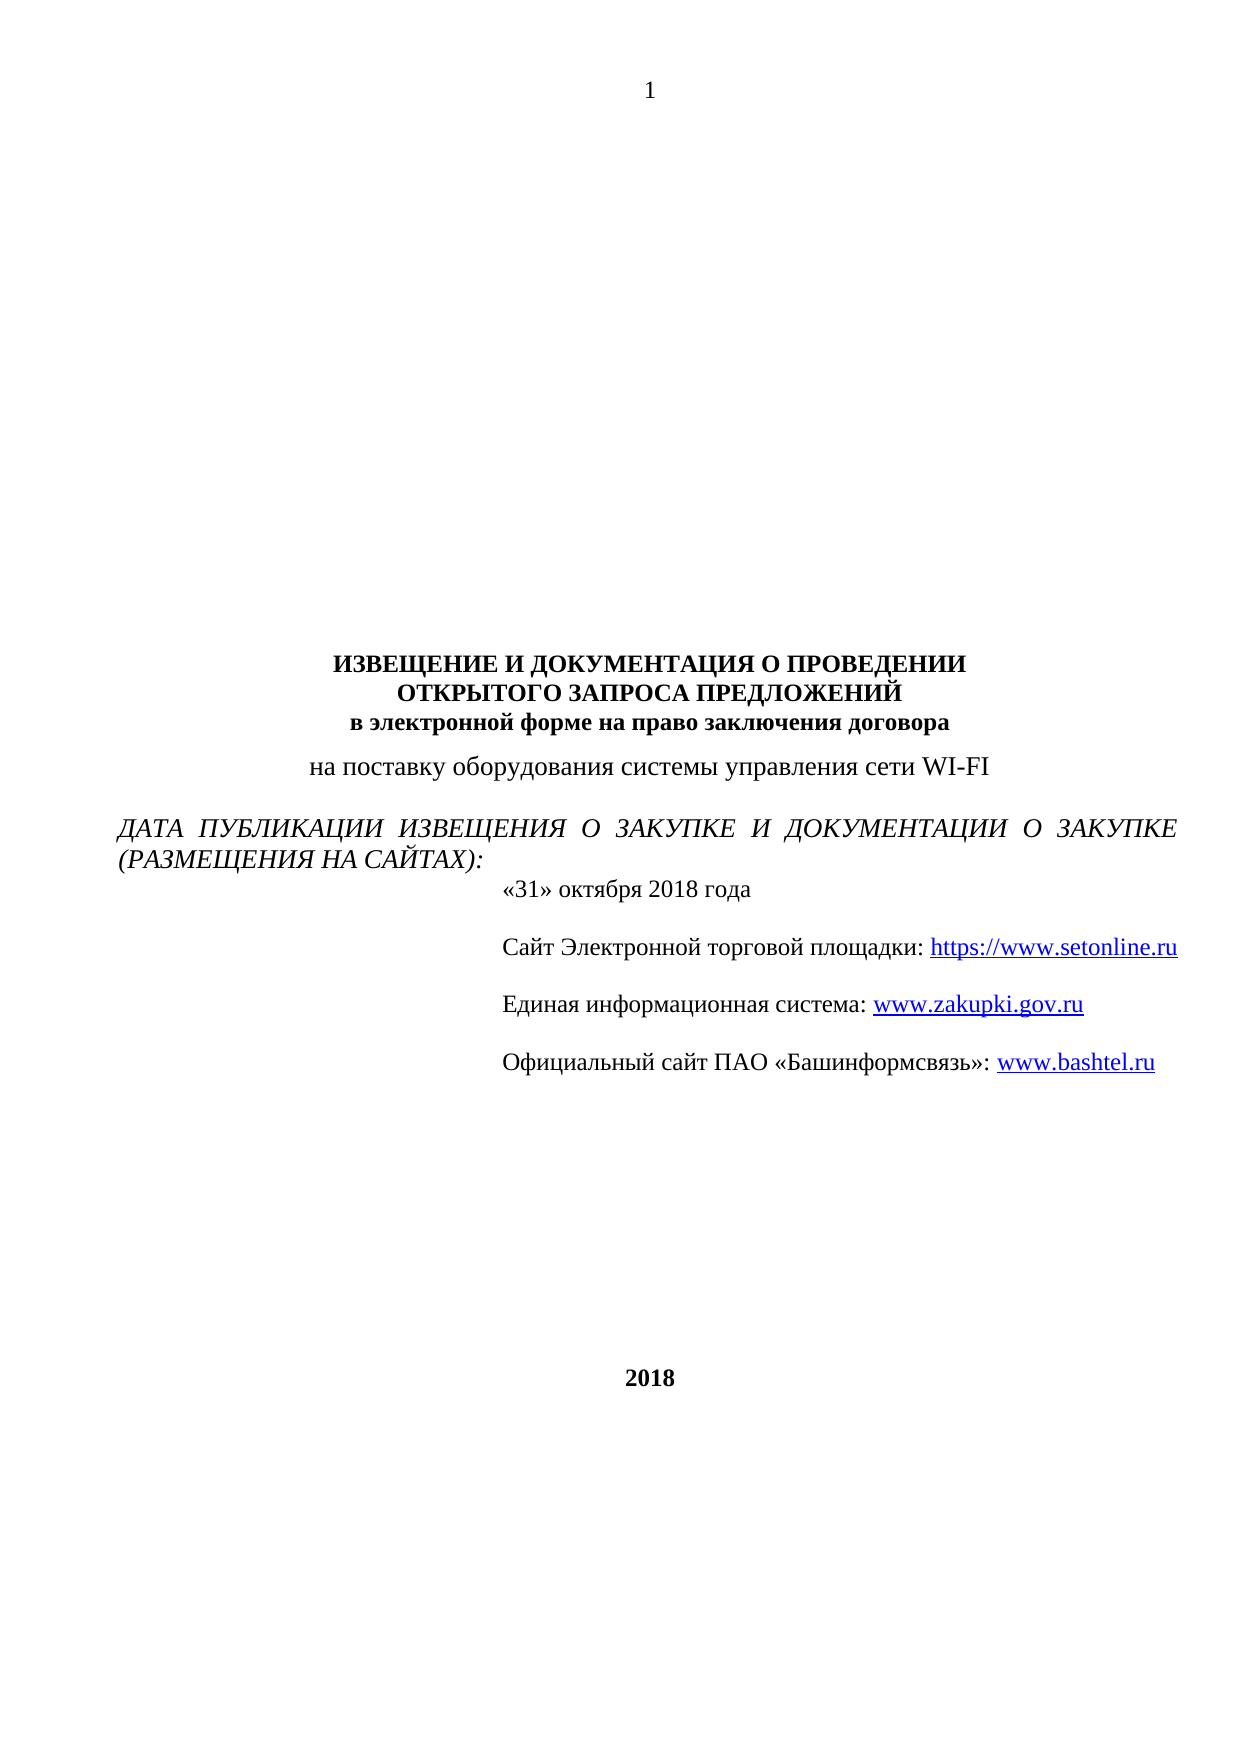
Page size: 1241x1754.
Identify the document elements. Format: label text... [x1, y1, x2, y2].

text на поставку оборудования системы управления сети WI-FI [118, 750, 1181, 781]
text ДАТА ПУБЛИКАЦИИ ИЗВЕЩЕНИЯ О ЗАКУПКЕ И ДОКУМЕНТАЦИИ О ЗАКУПКЕ (РАЗМЕЩЕНИЯ НА САЙТАХ): [118, 812, 1181, 874]
text в электронной форме на право заключения договора [118, 707, 1181, 736]
text «31» октября 2018 года [502, 874, 1181, 903]
text 2018 [118, 1363, 1181, 1392]
text ИЗВЕЩЕНИЕ И ДОКУМЕНТАЦИЯ О ПРОВЕДЕНИИ [118, 649, 1181, 678]
text Единая информационная система: www.zakupki.gov.ru [502, 989, 1181, 1018]
text ОТКРЫТОГО ЗАПРОСА ПРЕДЛОЖЕНИЙ [118, 678, 1181, 707]
text Официальный сайт ПАО «Башинформсвязь»: www.bashtel.ru [502, 1047, 1181, 1076]
text Сайт Электронной торговой площадки: https://www.setonline.ru [502, 932, 1181, 961]
